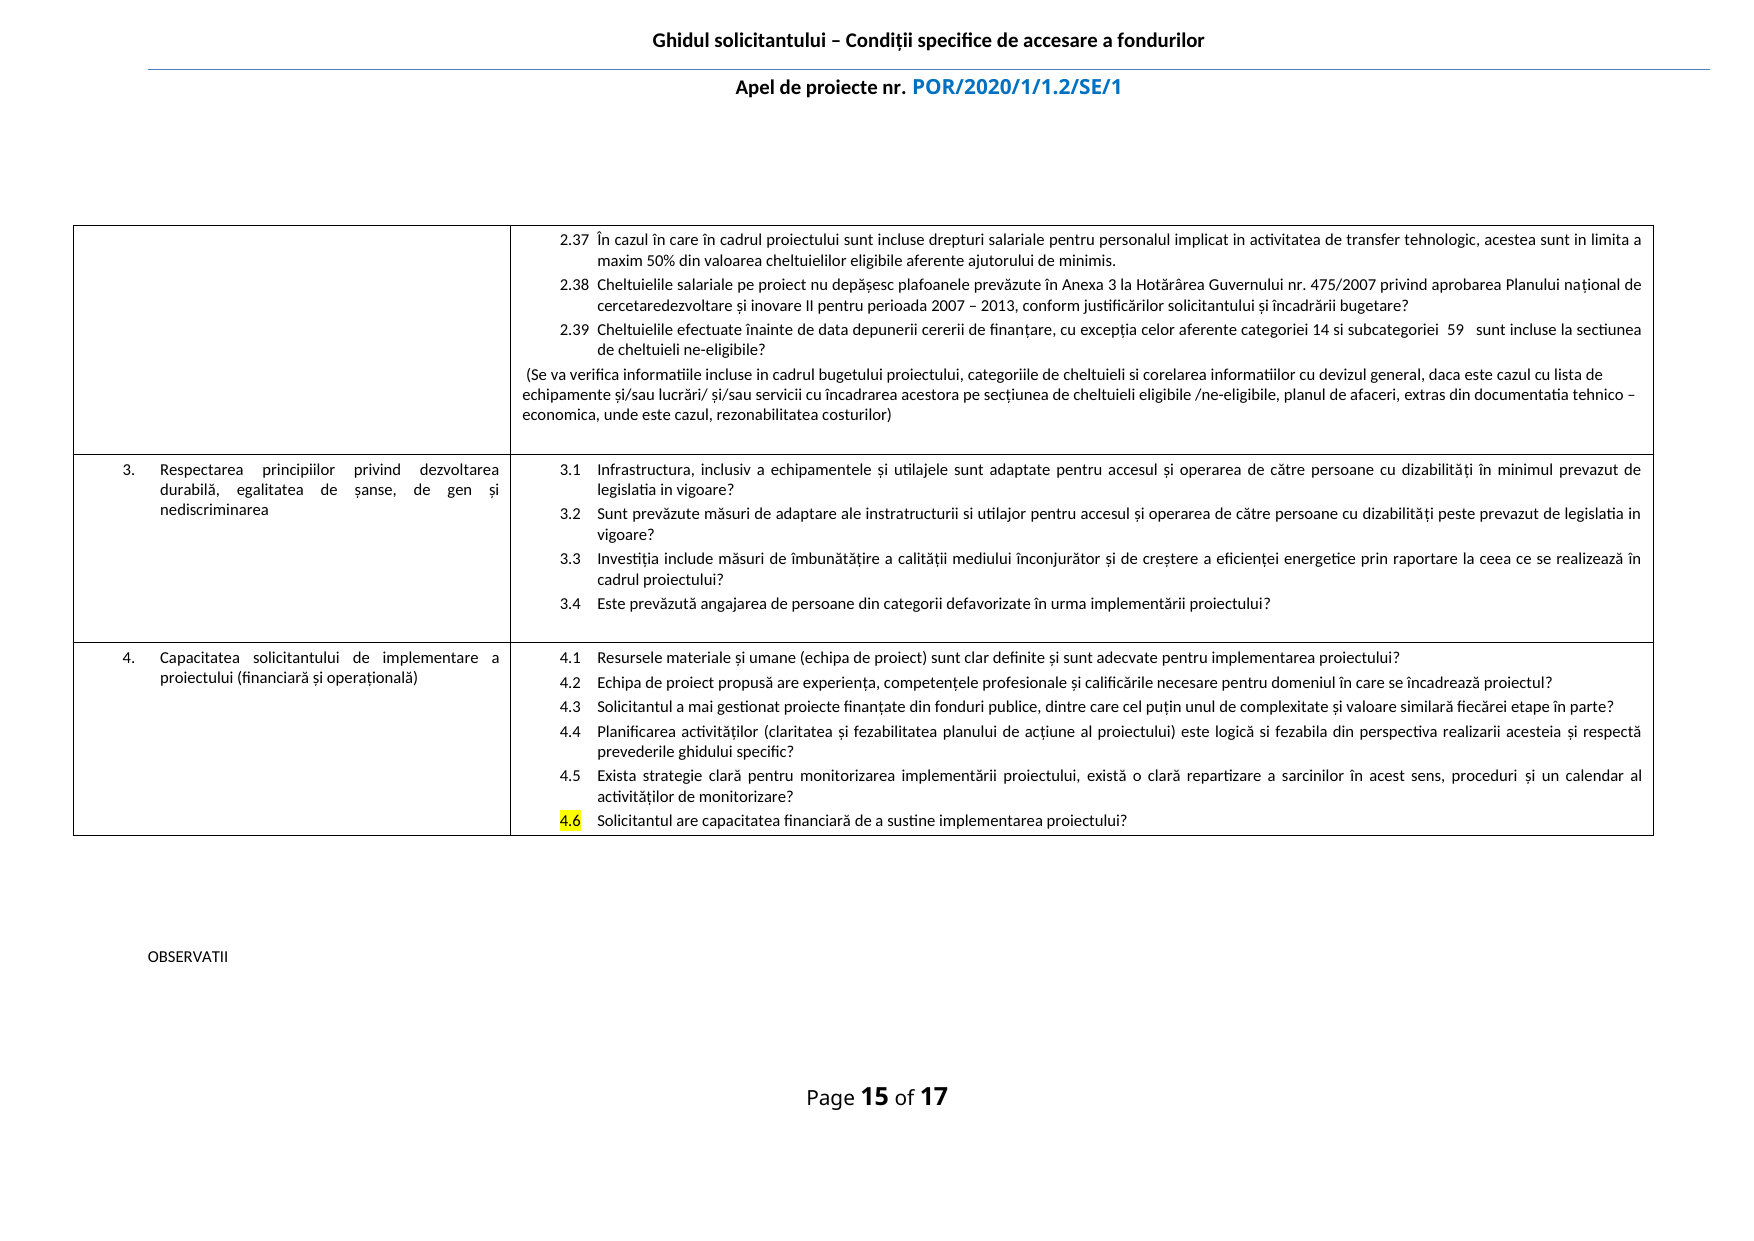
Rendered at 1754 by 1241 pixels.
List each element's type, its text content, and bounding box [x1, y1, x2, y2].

table_cell Capacitatea solicitantului de implementare a proiectului (financiară și operațională) [74, 643, 510, 835]
text OBSERVATII [148, 946, 1606, 967]
table_cell Resursele materiale şi umane (echipa de proiect) sunt clar definite şi sunt adecvate pentru implementarea proiectului? Echipa de proiect propusă are experienţa, competenţele profesionale şi calificările necesare pentru domeniul în care se încadrează proiectul? Solicitantul a mai gestionat proiecte finanţate din fonduri publice, dintre care cel puţin unul de complexitate şi valoare similară fiecărei etape în parte? Planificarea activităţilor (claritatea şi fezabilitatea planului de acţiune al proiectului) este logică si fezabila din perspectiva realizarii acesteia şi respectă prevederile ghidului specific? Exista strategie clară pentru monitorizarea implementării proiectului, există o clară repartizare a sarcinilor în acest sens, proceduri şi un calendar al activităţilor de monitorizare? Solicitantul are capacitatea financiară de a sustine implementarea proiectului? [511, 643, 1653, 835]
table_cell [511, 226, 1653, 454]
table_cell Infrastructura, inclusiv a echipamentele și utilajele sunt adaptate pentru accesul și operarea de către persoane cu dizabilităţi în minimul prevazut de legislatia in vigoare? Sunt prevăzute măsuri de adaptare ale instratructurii si utilajor pentru accesul și operarea de către persoane cu dizabilităţi peste prevazut de legislatia in vigoare? Investiția include măsuri de îmbunătățire a calității mediului înconjurător și de creștere a eficienței energetice prin raportare la ceea ce se realizează în cadrul proiectului? Este prevăzută angajarea de persoane din categorii defavorizate în urma implementării proiectului? [511, 455, 1653, 642]
table_cell Respectarea principiilor privind dezvoltarea durabilă, egalitatea de şanse, de gen și nediscriminarea [74, 455, 510, 642]
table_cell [74, 226, 510, 454]
